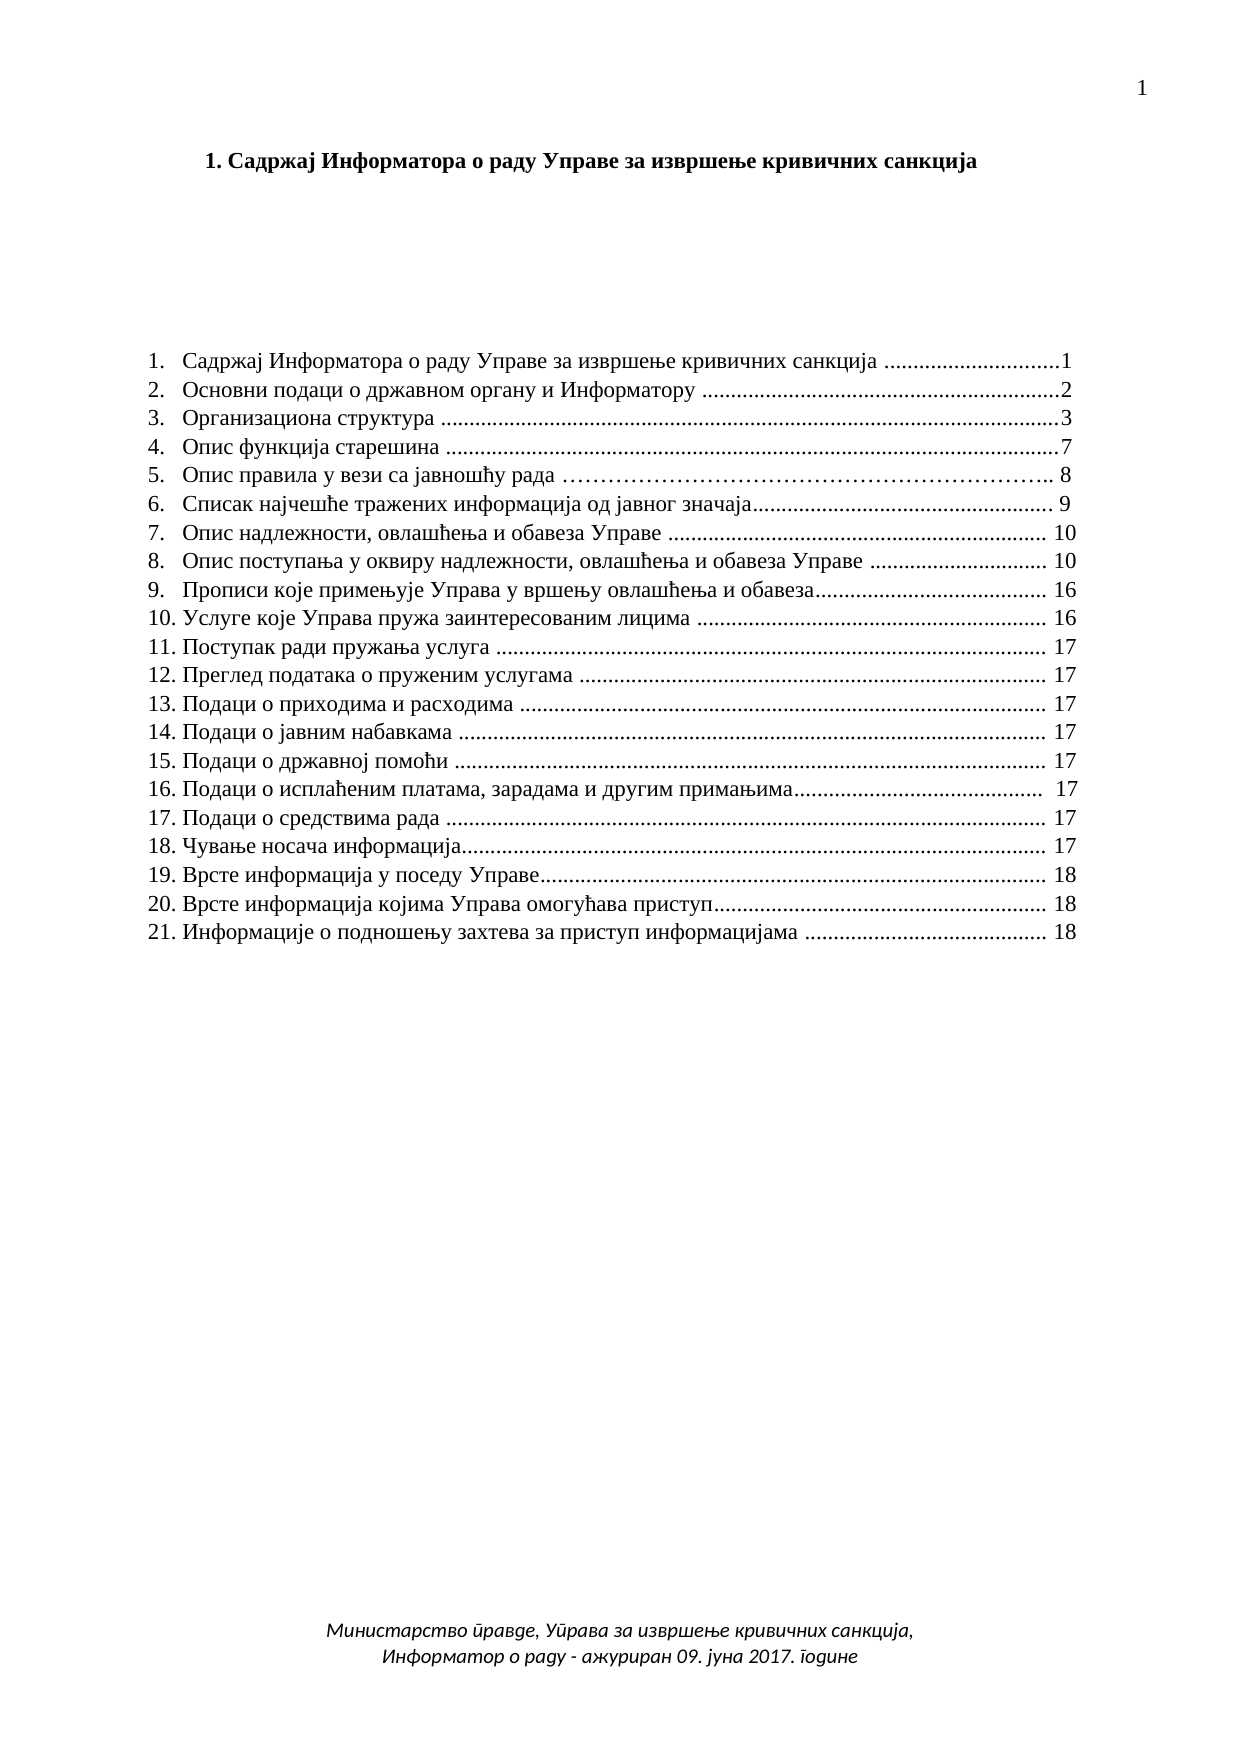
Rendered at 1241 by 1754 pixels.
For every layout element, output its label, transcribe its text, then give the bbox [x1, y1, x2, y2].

list Основни подаци о државном органу и Информатору 2 [148, 374, 1093, 403]
list Опис надлежности, овлашћења и обавеза Управе 10 [148, 517, 1093, 546]
list Услуге које Управа пружа заинтересованим лицима 16 [148, 603, 1093, 631]
list Опис правила у вези са јавношћу рада ……………………………………………………….. 8 [148, 460, 1093, 489]
text 1. Садржај Информатора о раду Управе за извршење кривичних санкција [204, 148, 1093, 174]
list Поступак ради пружања услуга 17 [148, 631, 1093, 660]
list Прописи које примењује Управа у вршењу овлашћења и обавеза 16 [148, 574, 1093, 603]
list Садржај Информатора о раду Управе за извршење кривичних санкција 1 [148, 346, 1093, 374]
list Врсте информација којима Управа омогућава приступ 18 [148, 888, 1093, 917]
list Подаци о државној помоћи 17 [148, 746, 1093, 774]
list Опис функција старешина 7 [148, 432, 1093, 460]
list Списак најчешће тражених информација од јавног значаја . 9 [148, 489, 1093, 517]
list Преглед података о пруженим услугама 17 [148, 660, 1093, 688]
list Организациона структура 3 [148, 403, 1093, 432]
list Чување носача информација 17 [148, 831, 1093, 860]
list Опис поступања у оквиру надлежности, овлашћења и обавеза Управе 10 [148, 546, 1093, 574]
list Врсте информација у поседу Управе 18 [148, 860, 1093, 888]
list Подаци о приходима и расходима 17 [148, 688, 1093, 717]
list Подаци о јавним набавкама 17 [148, 717, 1093, 746]
list Подаци о средствима рада 17 [148, 803, 1093, 831]
list Информације о подношењу захтева за приступ информацијама 18 [148, 917, 1093, 945]
list Подаци о исплаћеним платама, зарадама и другим примањима 17 [148, 774, 1093, 803]
